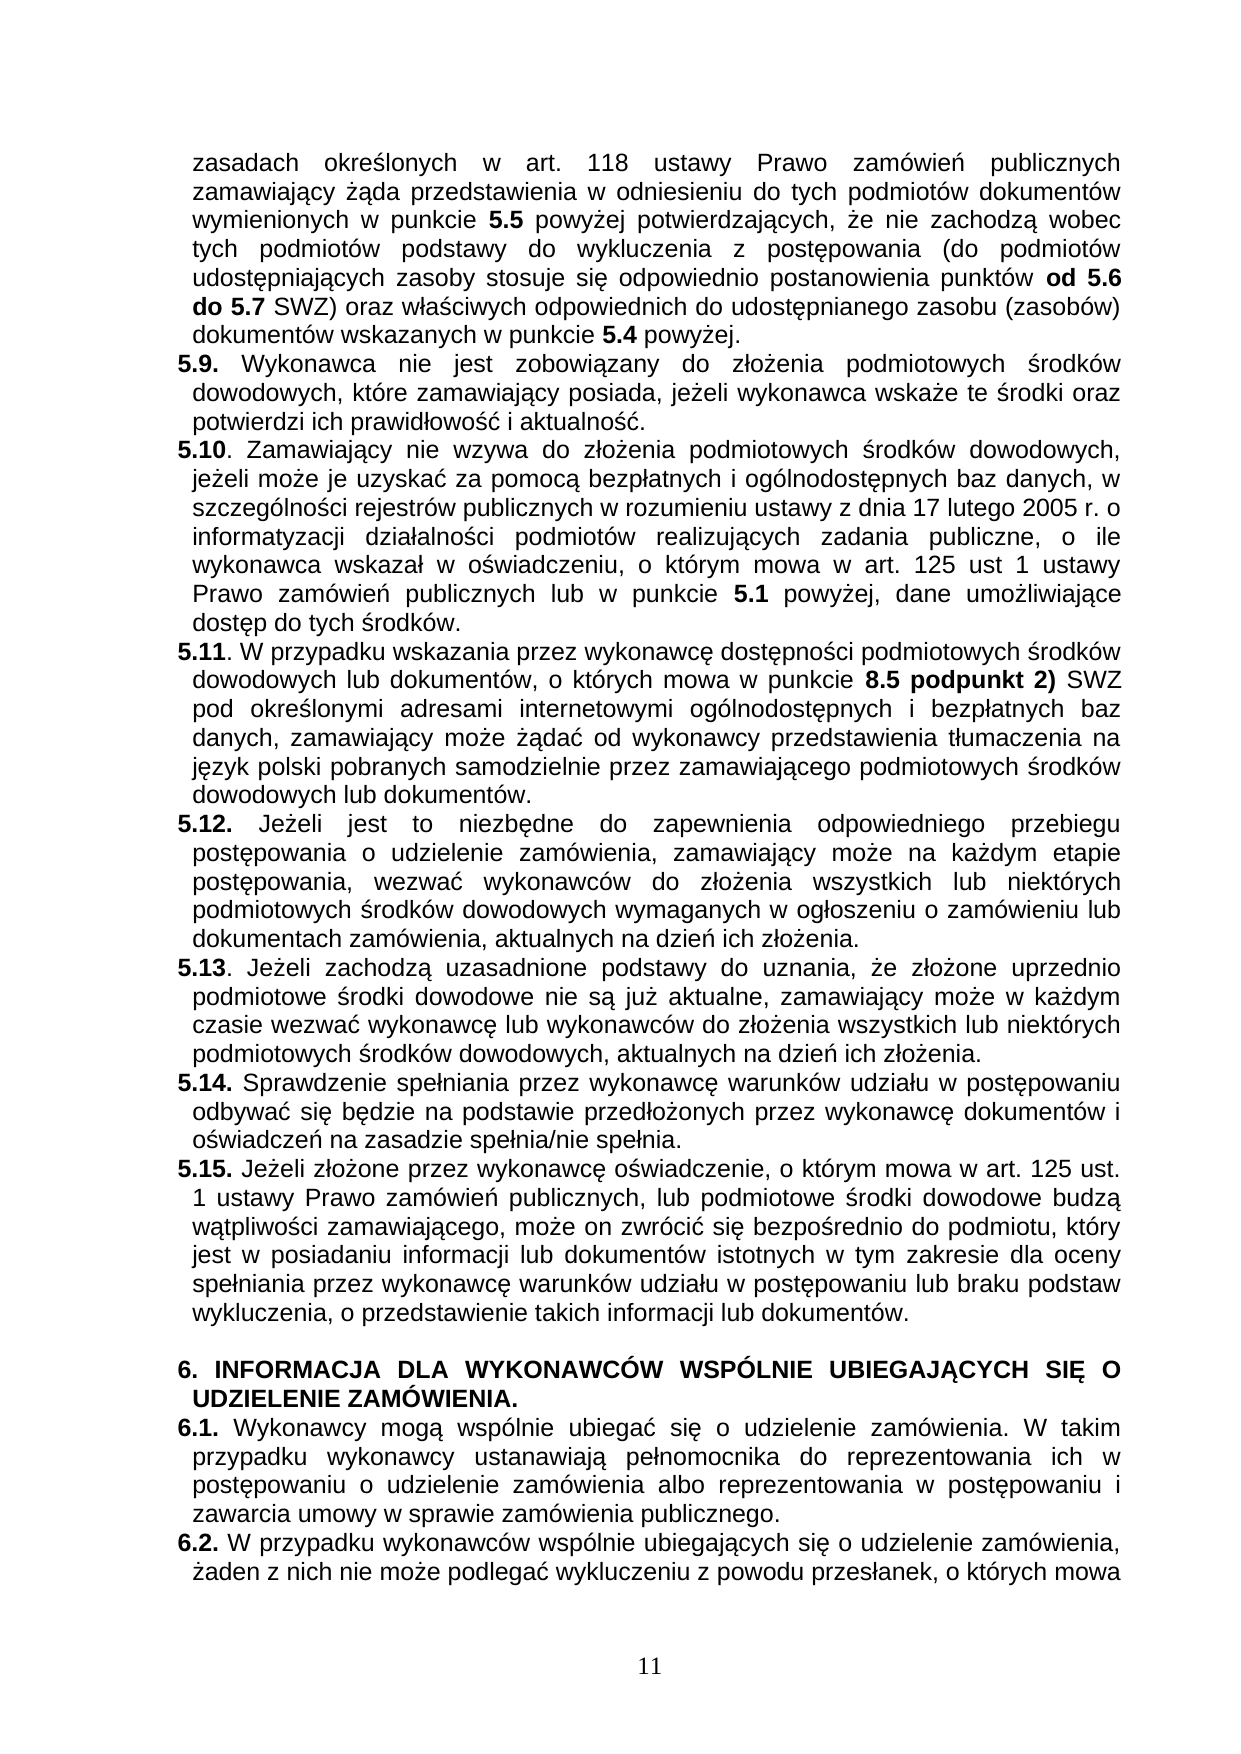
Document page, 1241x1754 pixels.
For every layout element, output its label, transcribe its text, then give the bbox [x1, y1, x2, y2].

text 5.9. Wykonawca nie jest zobowiązany do złożenia podmiotowych środków dowodowych, które zamawiający posiada, jeżeli wykonawca wskaże te środki oraz potwierdzi ich prawidłowość i aktualność. [177, 349, 1122, 435]
text 5.12. Jeżeli jest to niezbędne do zapewnienia odpowiedniego przebiegu postępowania o udzielenie zamówienia, zamawiający może na każdym etapie postępowania, wezwać wykonawców do złożenia wszystkich lub niektórych podmiotowych środków dowodowych wymaganych w ogłoszeniu o zamówieniu lub dokumentach zamówienia, aktualnych na dzień ich złożenia. [177, 809, 1122, 953]
text 5.11. W przypadku wskazania przez wykonawcę dostępności podmiotowych środków dowodowych lub dokumentów, o których mowa w punkcie 8.5 podpunkt 2) SWZ pod określonymi adresami internetowymi ogólnodostępnych i bezpłatnych baz danych, zamawiający może żądać od wykonawcy przedstawienia tłumaczenia na język polski pobranych samodzielnie przez zamawiającego podmiotowych środków dowodowych lub dokumentów. [177, 636, 1122, 809]
text 5.13. Jeżeli zachodzą uzasadnione podstawy do uznania, że złożone uprzednio podmiotowe środki dowodowe nie są już aktualne, zamawiający może w każdym czasie wezwać wykonawcę lub wykonawców do złożenia wszystkich lub niektórych podmiotowych środków dowodowych, aktualnych na dzień ich złożenia. [177, 953, 1122, 1068]
text 6.1. Wykonawcy mogą wspólnie ubiegać się o udzielenie zamówienia. W takim przypadku wykonawcy ustanawiają pełnomocnika do reprezentowania ich w postępowaniu o udzielenie zamówienia albo reprezentowania w postępowaniu i zawarcia umowy w sprawie zamówienia publicznego. [177, 1413, 1122, 1528]
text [177, 148, 1122, 349]
text 5.10. Zamawiający nie wzywa do złożenia podmiotowych środków dowodowych, jeżeli może je uzyskać za pomocą bezpłatnych i ogólnodostępnych baz danych, w szczególności rejestrów publicznych w rozumieniu ustawy z dnia 17 lutego 2005 r. o informatyzacji działalności podmiotów realizujących zadania publiczne, o ile wykonawca wskazał w oświadczeniu, o którym mowa w art. 125 ust 1 ustawy Prawo zamówień publicznych lub w punkcie 5.1 powyżej, dane umożliwiające dostęp do tych środków. [177, 435, 1122, 636]
text 6. INFORMACJA DLA WYKONAWCÓW WSPÓLNIE UBIEGAJĄCYCH SIĘ O UDZIELENIE ZAMÓWIENIA. [177, 1355, 1122, 1413]
text 5.14. Sprawdzenie spełniania przez wykonawcę warunków udziału w postępowaniu odbywać się będzie na podstawie przedłożonych przez wykonawcę dokumentów i oświadczeń na zasadzie spełnia/nie spełnia. [177, 1068, 1122, 1154]
text 5.15. Jeżeli złożone przez wykonawcę oświadczenie, o którym mowa w art. 125 ust. 1 ustawy Prawo zamówień publicznych, lub podmiotowe środki dowodowe budzą wątpliwości zamawiającego, może on zwrócić się bezpośrednio do podmiotu, który jest w posiadaniu informacji lub dokumentów istotnych w tym zakresie dla oceny spełniania przez wykonawcę warunków udziału w postępowaniu lub braku podstaw wykluczenia, o przedstawienie takich informacji lub dokumentów. [177, 1154, 1122, 1326]
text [177, 1528, 1122, 1585]
